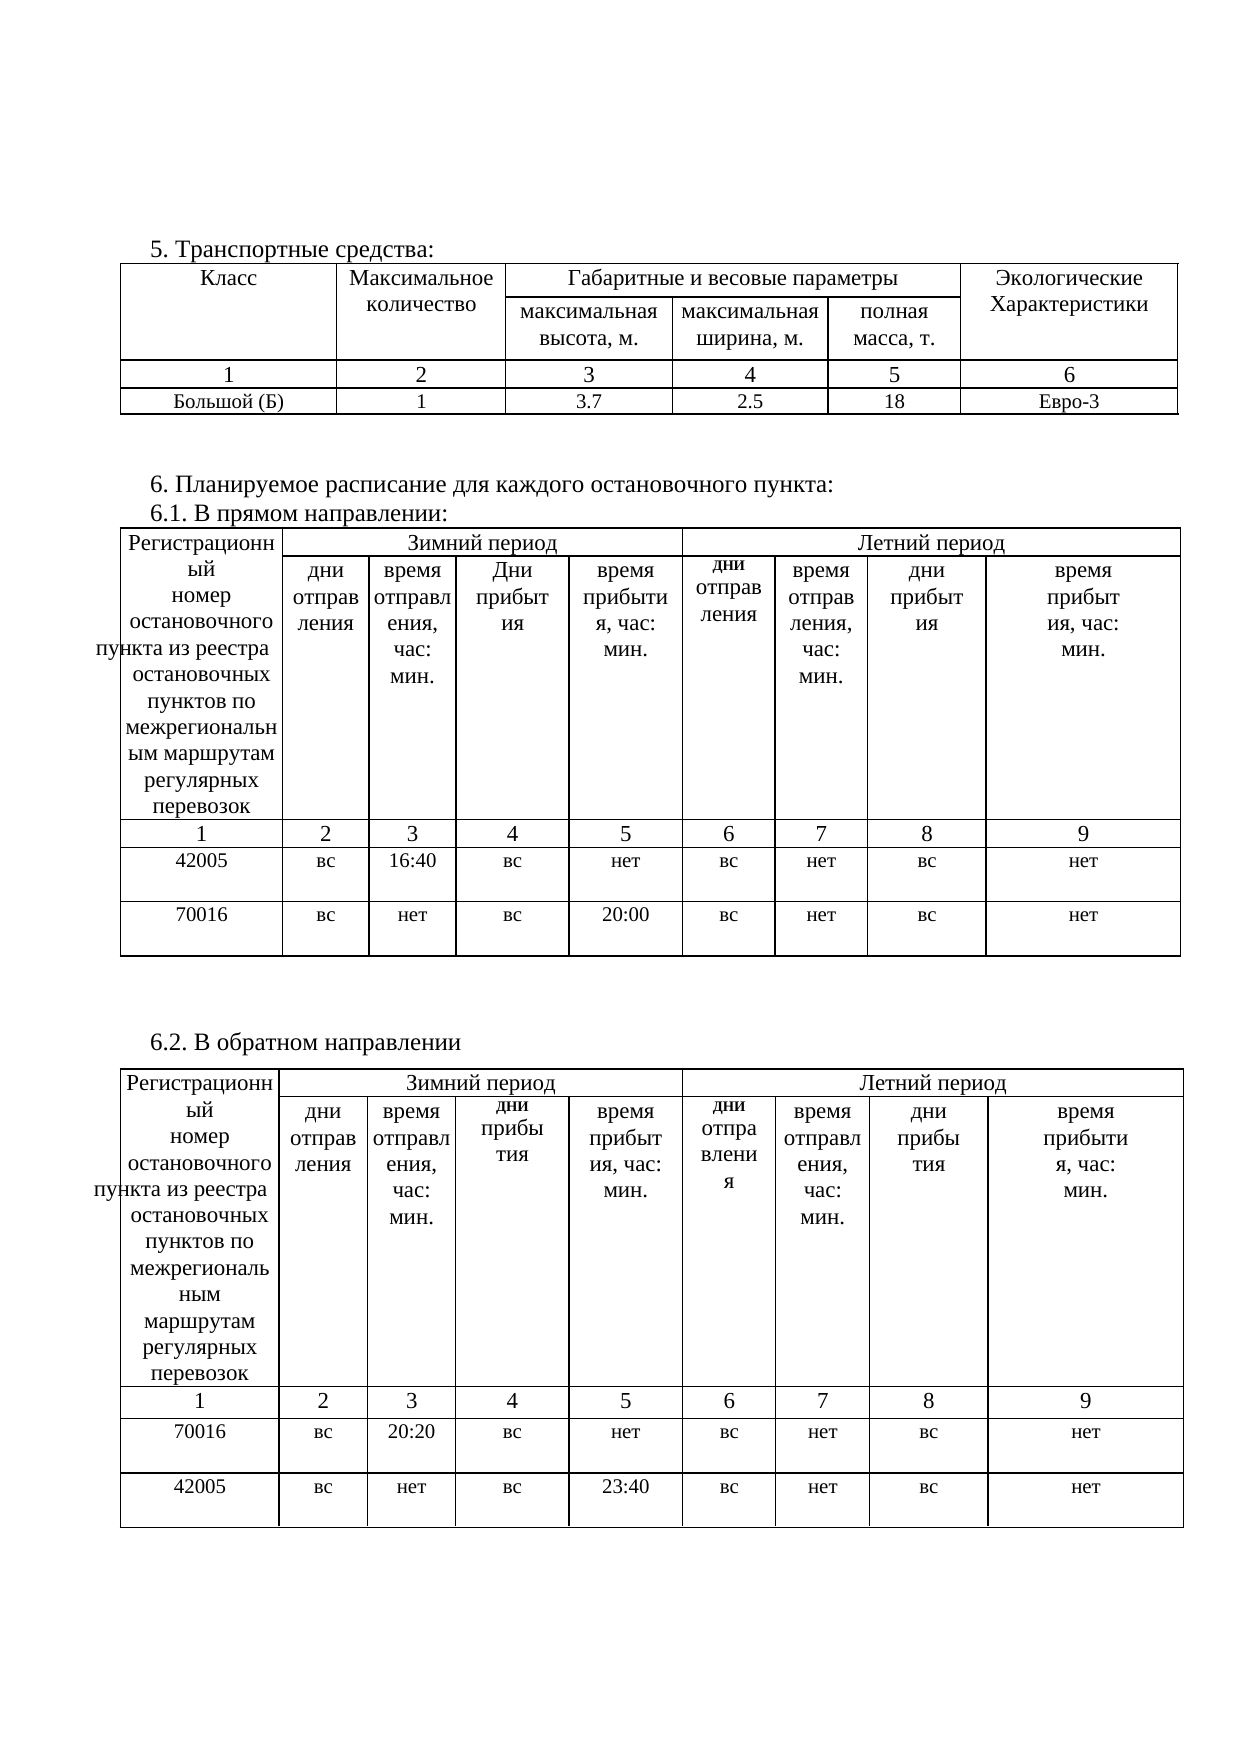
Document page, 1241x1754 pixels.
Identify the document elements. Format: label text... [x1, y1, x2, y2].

table_cell нет [370, 902, 455, 955]
table_cell 7 [776, 820, 867, 846]
table_cell нет [570, 848, 682, 901]
table_cell 2 [337, 361, 505, 387]
table_cell полная масса, т. [829, 298, 960, 359]
table_cell 5 [570, 820, 682, 846]
table_cell Дни прибыт ия [457, 557, 568, 818]
table_cell Большой (Б) [121, 389, 336, 413]
table_cell нет [776, 848, 867, 901]
table_header Габаритные и весовые параметры [506, 264, 960, 296]
table_cell дни прибыт ия [868, 557, 985, 818]
table_cell 4 [457, 820, 568, 846]
table_cell 23:40 [570, 1474, 682, 1526]
table_header Регистрационный номер остановочного пункта из реестра остановочных пунктов по межрегиональным маршрутам регулярных перевозок [121, 529, 282, 818]
table_header Класс [121, 264, 336, 359]
table_cell нет [368, 1474, 455, 1526]
table_cell время отправ ления, час: мин. [776, 557, 867, 818]
table_cell дни прибы тия [870, 1097, 987, 1386]
table_cell 5 [829, 361, 960, 387]
table_cell 6 [961, 361, 1177, 387]
table_cell 8 [870, 1387, 987, 1418]
table_cell вс [283, 848, 368, 901]
table_cell нет [776, 902, 867, 955]
table_cell 1 [337, 389, 505, 413]
table_cell нет [989, 1419, 1183, 1472]
table_cell вс [683, 848, 774, 901]
table_cell вс [456, 1419, 568, 1472]
table_cell Евро-3 [961, 389, 1177, 413]
table_cell время прибыти я, час: мин. [570, 557, 682, 818]
table_cell вс [456, 1474, 568, 1526]
table_cell 20:00 [570, 902, 682, 955]
table_cell нет [987, 848, 1180, 901]
table_cell 1 [121, 1387, 278, 1418]
table_cell вс [457, 848, 568, 901]
table_cell 3.7 [506, 389, 672, 413]
table_cell 70016 [121, 1419, 278, 1472]
table_cell 5 [570, 1387, 682, 1418]
table_cell вс [870, 1474, 987, 1526]
table_cell максимальная ширина, м. [673, 298, 827, 359]
table_header Регистрационный номер остановочного пункта из реестра остановочных пунктов по межрегиональным маршрутам регулярных перевозок [121, 1070, 278, 1386]
table_cell ДНИ прибы тия [456, 1097, 568, 1386]
table_header Зимний период [283, 529, 682, 555]
table_cell 42005 [121, 848, 282, 901]
table_cell 7 [776, 1387, 869, 1418]
table_cell вс [683, 1474, 775, 1526]
table_cell 1 [121, 361, 336, 387]
table_header Летний период [683, 1070, 1183, 1096]
table_cell 8 [868, 820, 985, 846]
table_cell вс [868, 848, 985, 901]
table_header Летний период [683, 529, 1180, 555]
table_cell нет [570, 1419, 682, 1472]
text 6. Планируемое расписание для каждого остановочного пункта: [150, 469, 1090, 498]
table_cell нет [776, 1419, 869, 1472]
table_cell дни отправ ления [280, 1097, 367, 1386]
table_cell 3 [506, 361, 672, 387]
table_cell вс [280, 1474, 367, 1526]
table_header Максимальное количество [337, 264, 505, 359]
table_cell ДНИ отправ ления [683, 557, 774, 818]
table_cell время отправл ения, час: мин. [370, 557, 455, 818]
table_cell 2.5 [673, 389, 827, 413]
table_cell 9 [989, 1387, 1183, 1418]
table_cell вс [683, 902, 774, 955]
table_cell 2 [283, 820, 368, 846]
table_cell 16:40 [370, 848, 455, 901]
table_cell 18 [829, 389, 960, 413]
table_cell время прибыт ия, час: мин. [987, 557, 1180, 818]
table_cell вс [280, 1419, 367, 1472]
table_cell время прибыт ия, час: мин. [570, 1097, 682, 1386]
table_cell вс [457, 902, 568, 955]
table_cell ДНИ отпра влени я [683, 1097, 775, 1386]
table_cell 3 [368, 1387, 455, 1418]
table_cell нет [989, 1474, 1183, 1526]
table_header Экологические Характеристики [961, 264, 1177, 359]
table_cell 42005 [121, 1474, 278, 1526]
table_cell 1 [121, 820, 282, 846]
table_cell вс [283, 902, 368, 955]
text 5. Транспортные средства: [150, 234, 1090, 263]
table_cell вс [868, 902, 985, 955]
table_cell время прибыти я, час: мин. [989, 1097, 1183, 1386]
table_cell вс [683, 1419, 775, 1472]
table_cell нет [987, 902, 1180, 955]
table_cell максимальная высота, м. [506, 298, 672, 359]
table_cell 4 [456, 1387, 568, 1418]
table_cell 2 [280, 1387, 367, 1418]
table_cell время отправл ения, час: мин. [776, 1097, 869, 1386]
table_cell нет [776, 1474, 869, 1526]
text 6.2. В обратном направлении [150, 1027, 1090, 1055]
table_cell 70016 [121, 902, 282, 955]
table_cell время отправл ения, час: мин. [368, 1097, 455, 1386]
table_header Зимний период [280, 1070, 682, 1096]
text 6.1. В прямом направлении: [150, 498, 1090, 527]
table_cell вс [870, 1419, 987, 1472]
table_cell дни отправ ления [283, 557, 368, 818]
table_cell 9 [987, 820, 1180, 846]
table_cell 6 [683, 820, 774, 846]
table_cell 4 [673, 361, 827, 387]
table_cell 20:20 [368, 1419, 455, 1472]
table_cell 3 [370, 820, 455, 846]
table_cell 6 [683, 1387, 775, 1418]
